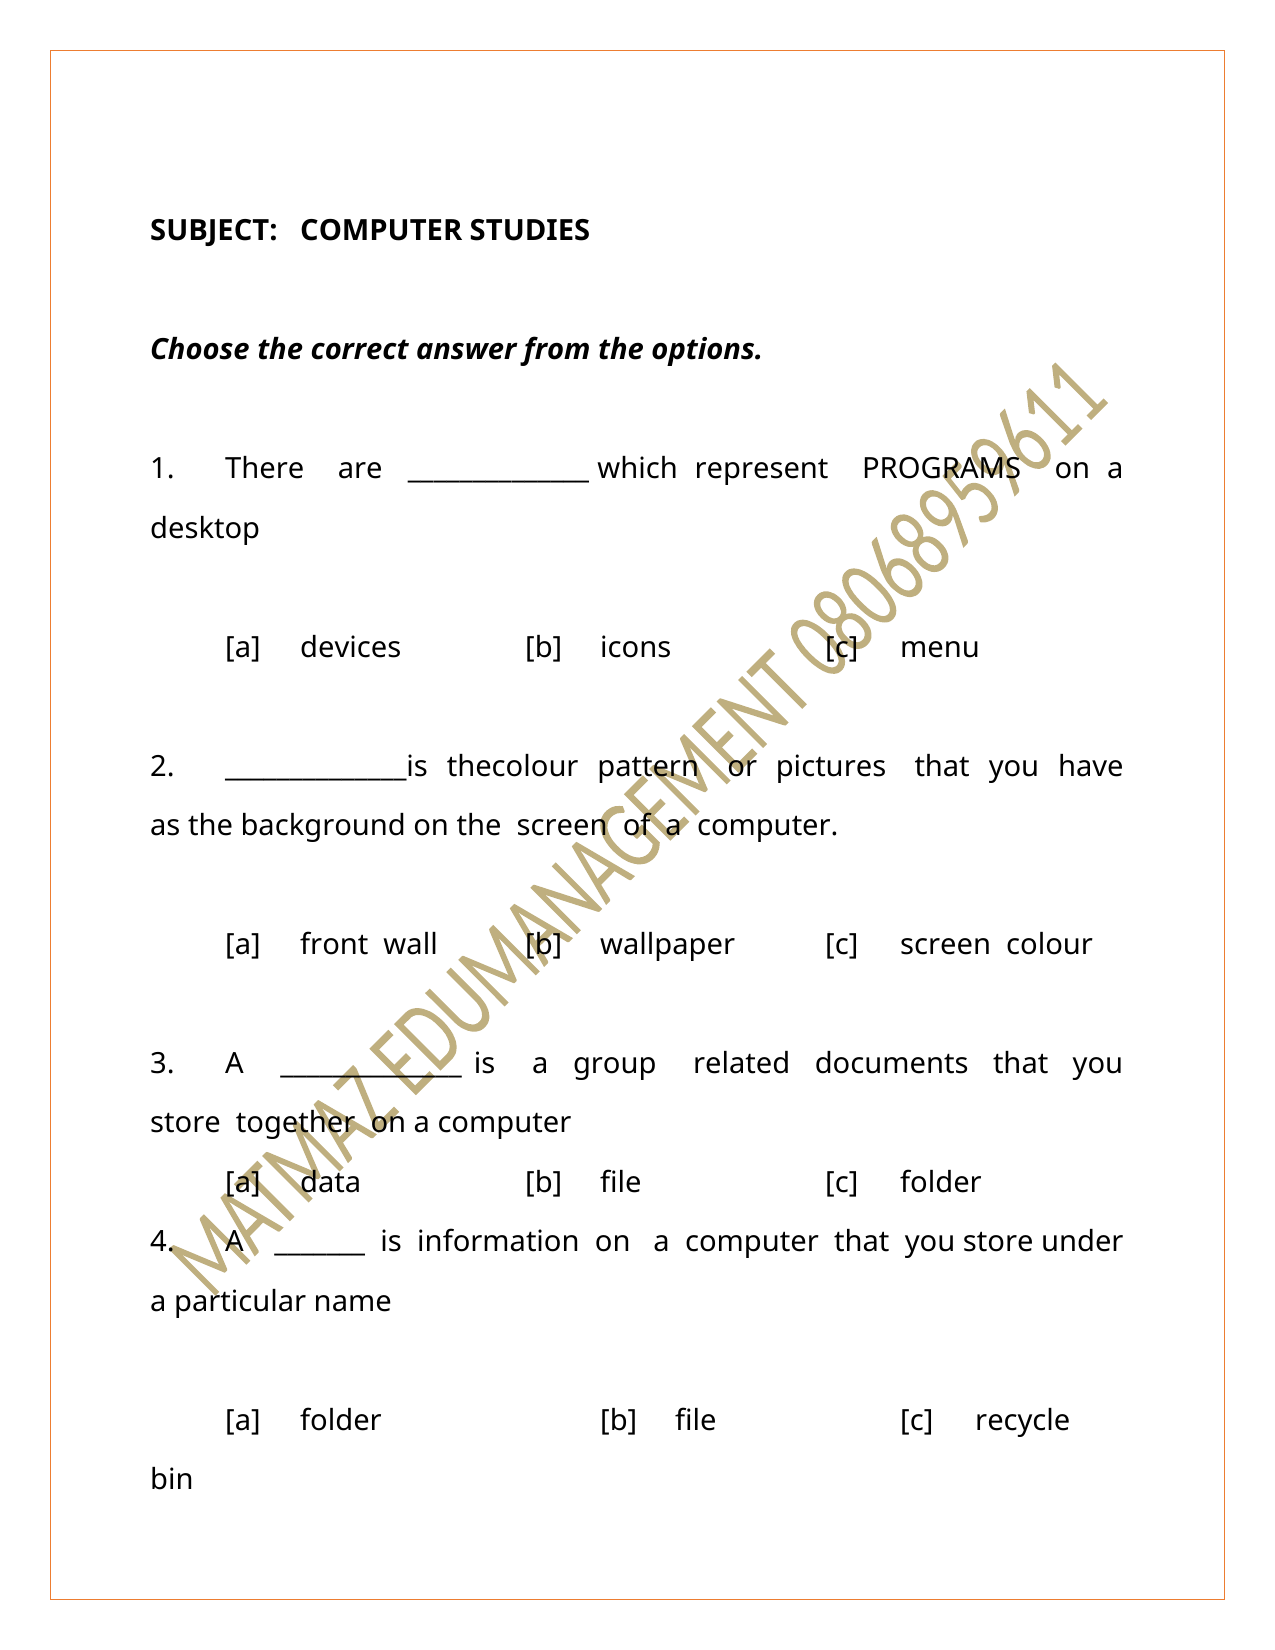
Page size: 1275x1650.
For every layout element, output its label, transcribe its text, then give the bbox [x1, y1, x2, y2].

text [a] front wall [b] wallpaper [c] screen colour [150, 923, 1125, 963]
text [a] folder [b] file [c] recycle bin [150, 1399, 1125, 1498]
text [a] devices [b] icons [c] menu [150, 626, 1125, 666]
text Choose the correct answer from the options. [150, 328, 1125, 368]
text 4. A _______ is information on a computer that you store under a particular name [150, 1221, 1125, 1320]
text 3. A ______________ is a group related documents that you store together on a computer [150, 1042, 1125, 1141]
text [a] data [b] file [c] folder [150, 1161, 1125, 1201]
text 1. There are ______________ which represent PROGRAMS on a desktop [150, 447, 1125, 547]
text SUBJECT: COMPUTER STUDIES [150, 209, 1125, 249]
text 2. ______________is thecolour pattern or pictures that you have as the background on the screen of a computer. [150, 745, 1125, 844]
